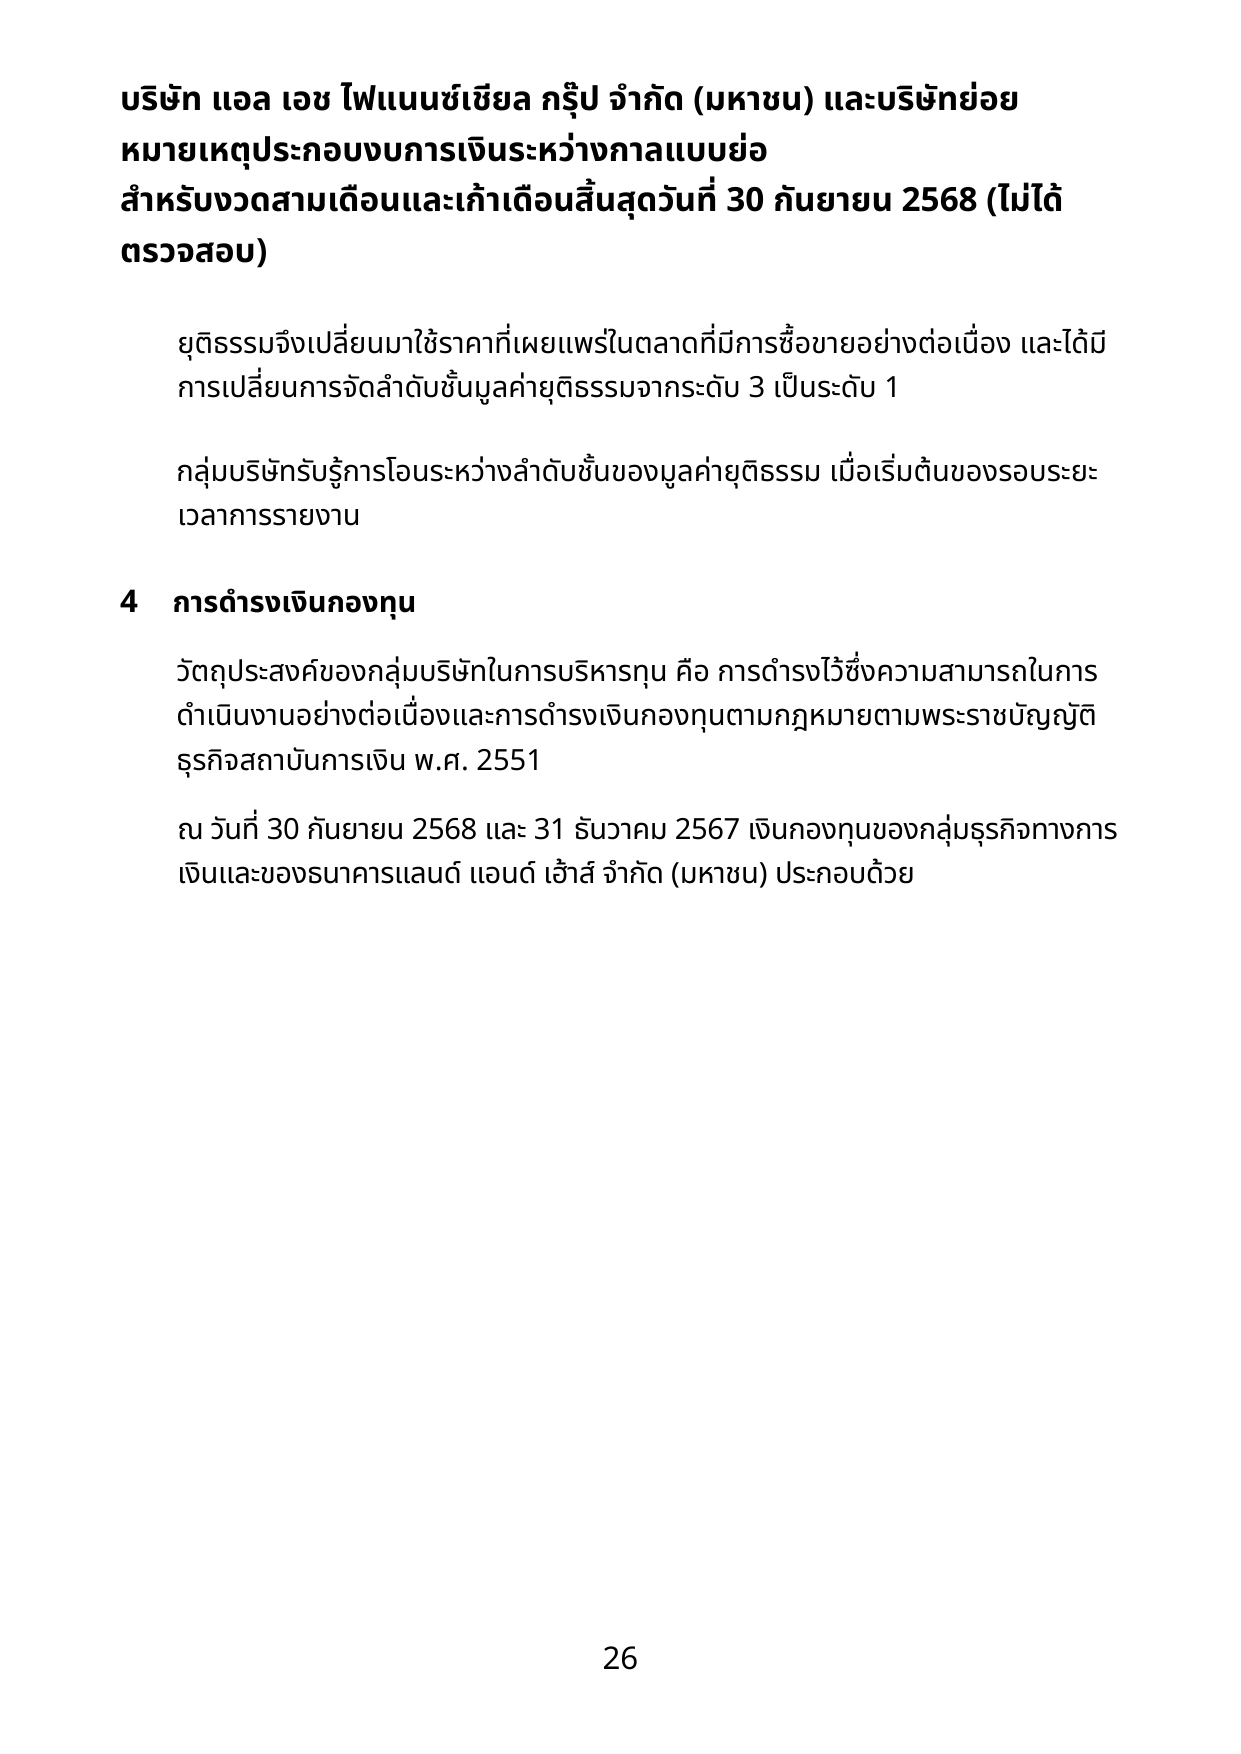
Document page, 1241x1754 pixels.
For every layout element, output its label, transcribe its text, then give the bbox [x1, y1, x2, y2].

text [176, 323, 1120, 411]
subtitle การดำรงเงินกองทุน [120, 578, 1120, 625]
text กลุ่มบริษัทรับรู้การโอนระหว่างลำดับชั้นของมูลค่ายุติธรรม เมื่อเริ่มต้นของรอบระยะเวลาการรายงาน [176, 451, 1120, 539]
text วัตถุประสงค์ของกลุ่มบริษัทในการบริหารทุน คือ การดำรงไว้ซึ่งความสามารถในการดำเนินงานอย่างต่อเนื่องและการดำรงเงินกองทุนตามกฎหมายตามพระราชบัญญัติธุรกิจสถาบันการเงิน พ.ศ. 2551 [176, 651, 1120, 783]
text ณ วันที่ 30 กันยายน 2568 และ 31 ธันวาคม 2567 เงินกองทุนของกลุ่มธุรกิจทางการเงินและของธนาคารแลนด์ แอนด์ เฮ้าส์ จำกัด (มหาชน) ประกอบด้วย [177, 808, 1123, 897]
